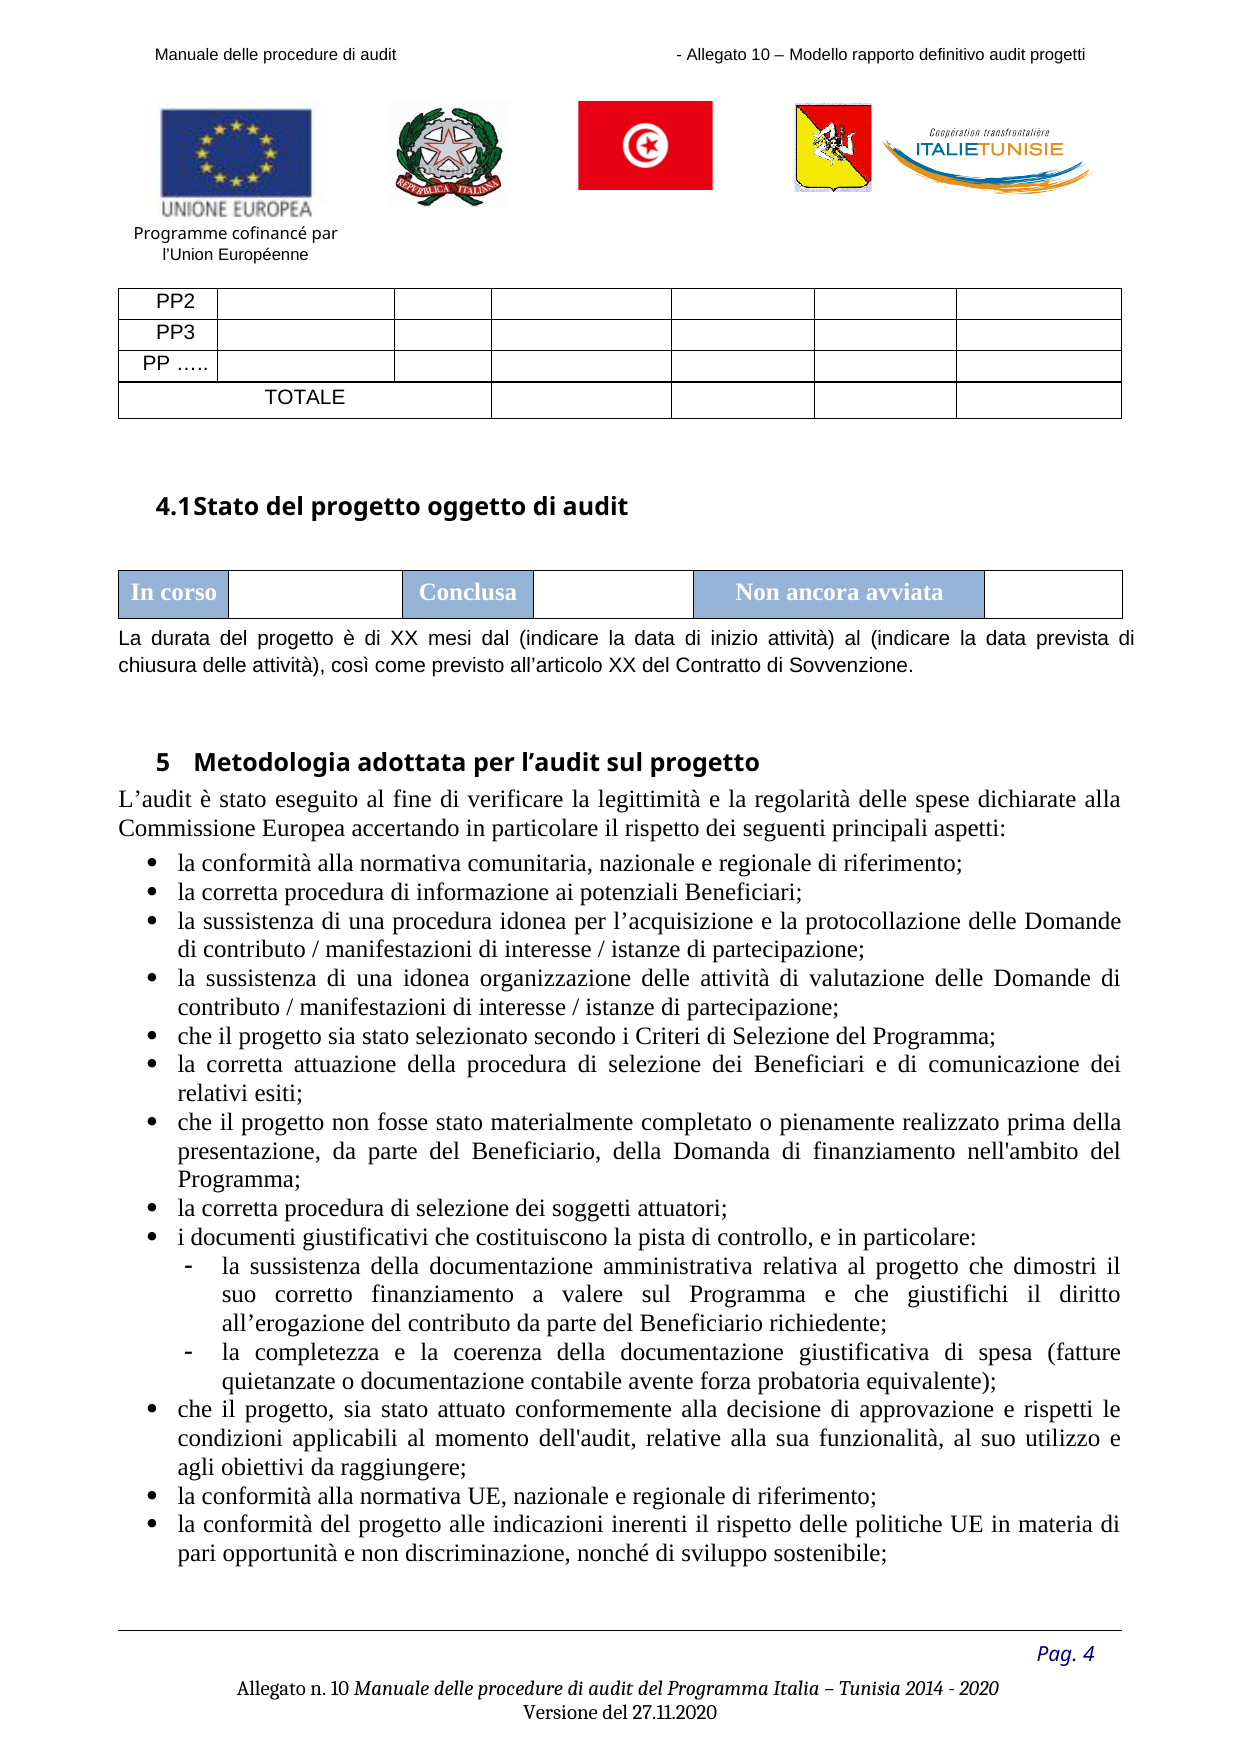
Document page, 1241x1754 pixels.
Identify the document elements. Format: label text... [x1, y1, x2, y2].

table_cell PP ….. [119, 351, 217, 381]
picture [874, 101, 1102, 216]
table_cell [395, 289, 491, 319]
list che il progetto non fosse stato materialmente completato o pienamente realizzato prima della presentazione, da parte del Beneficiario, della Domanda di finanziamento nell'ambito del Programma; [148, 1107, 1122, 1193]
table_header No [534, 571, 693, 618]
picture [388, 101, 509, 207]
text La durata del progetto è di XX mesi dal (indicare la data di inizio attività) al (indicare la data prevista di chiusura delle attività), così come previsto all’articolo XX del Contratto di Sovvenzione. [118, 625, 1137, 677]
picture [144, 101, 327, 222]
table_cell [957, 383, 1121, 418]
table_cell PP2 [119, 289, 217, 319]
table_cell [492, 383, 671, 418]
table_cell [672, 351, 814, 381]
list la conformità alla normativa comunitaria, nazionale e regionale di riferimento; [148, 848, 1122, 877]
table_cell TOTALE [119, 383, 491, 418]
list la completezza e la coerenza della documentazione giustificativa di spesa (fatture quietanzate o documentazione contabile avente forza probatoria equivalente); [184, 1337, 1122, 1394]
table_header [985, 571, 1122, 618]
list che il progetto, sia stato attuato conformemente alla decisione di approvazione e rispetti le condizioni applicabili al momento dell'audit, relative alla sua funzionalità, al suo utilizzo e agli obiettivi da raggiungere; [148, 1394, 1122, 1481]
list la conformità alla normativa UE, nazionale e regionale di riferimento; [148, 1481, 1122, 1509]
table_cell [815, 351, 956, 381]
table_cell [492, 289, 671, 319]
table_cell [815, 383, 956, 418]
list che il progetto sia stato selezionato secondo i Criteri di Selezione del Programma; [148, 1021, 1122, 1049]
table_cell [218, 289, 394, 319]
table_cell [672, 383, 814, 418]
table_header [229, 571, 402, 618]
table_cell [218, 351, 394, 381]
list i documenti giustificativi che costituiscono la pista di controllo, e in particolare: [148, 1222, 1122, 1251]
table_cell [957, 289, 1121, 319]
table_cell [957, 320, 1121, 350]
table_header Non ancora avviata [694, 571, 984, 618]
picture [794, 103, 872, 192]
table_header In corso [119, 571, 228, 618]
table_cell [492, 320, 671, 350]
table_cell [395, 351, 491, 381]
table_cell [815, 320, 956, 350]
table_cell PP3 [119, 320, 217, 350]
table_cell [672, 320, 814, 350]
list Stato del progetto oggetto di audit [156, 489, 1122, 523]
list la conformità del progetto alle indicazioni inerenti il rispetto delle politiche UE in materia di pari opportunità e non discriminazione, nonché di sviluppo sostenibile; [148, 1509, 1122, 1567]
list la corretta attuazione della procedura di selezione dei Beneficiari e di comunicazione dei relativi esiti; [148, 1049, 1122, 1107]
list Metodologia adottata per l’audit sul progetto [156, 744, 1122, 778]
list la sussistenza di una idonea organizzazione delle attività di valutazione delle Domande di contributo / manifestazioni di interesse / istanze di partecipazione; [148, 963, 1122, 1021]
table_header Conclusa [403, 571, 533, 618]
text L’audit è stato eseguito al fine di verificare la legittimità e la regolarità delle spese dichiarate alla Commissione Europea accertando in particolare il rispetto dei seguenti principali aspetti: [118, 784, 1122, 842]
table_cell [815, 289, 956, 319]
list la corretta procedura di selezione dei soggetti attuatori; [148, 1193, 1122, 1222]
table_cell [395, 320, 491, 350]
list la sussistenza della documentazione amministrativa relativa al progetto che dimostri il suo corretto finanziamento a valere sul Programma e che giustifichi il diritto all’erogazione del contributo da parte del Beneficiario richiedente; [184, 1251, 1122, 1337]
table_cell [218, 320, 394, 350]
list la corretta procedura di informazione ai potenziali Beneficiari; [148, 877, 1122, 906]
table_cell [672, 289, 814, 319]
table_cell [957, 351, 1121, 381]
table_cell [492, 351, 671, 381]
picture [578, 101, 713, 190]
list la sussistenza di una procedura idonea per l’acquisizione e la protocollazione delle Domande di contributo / manifestazioni di interesse / istanze di partecipazione; [148, 906, 1122, 963]
